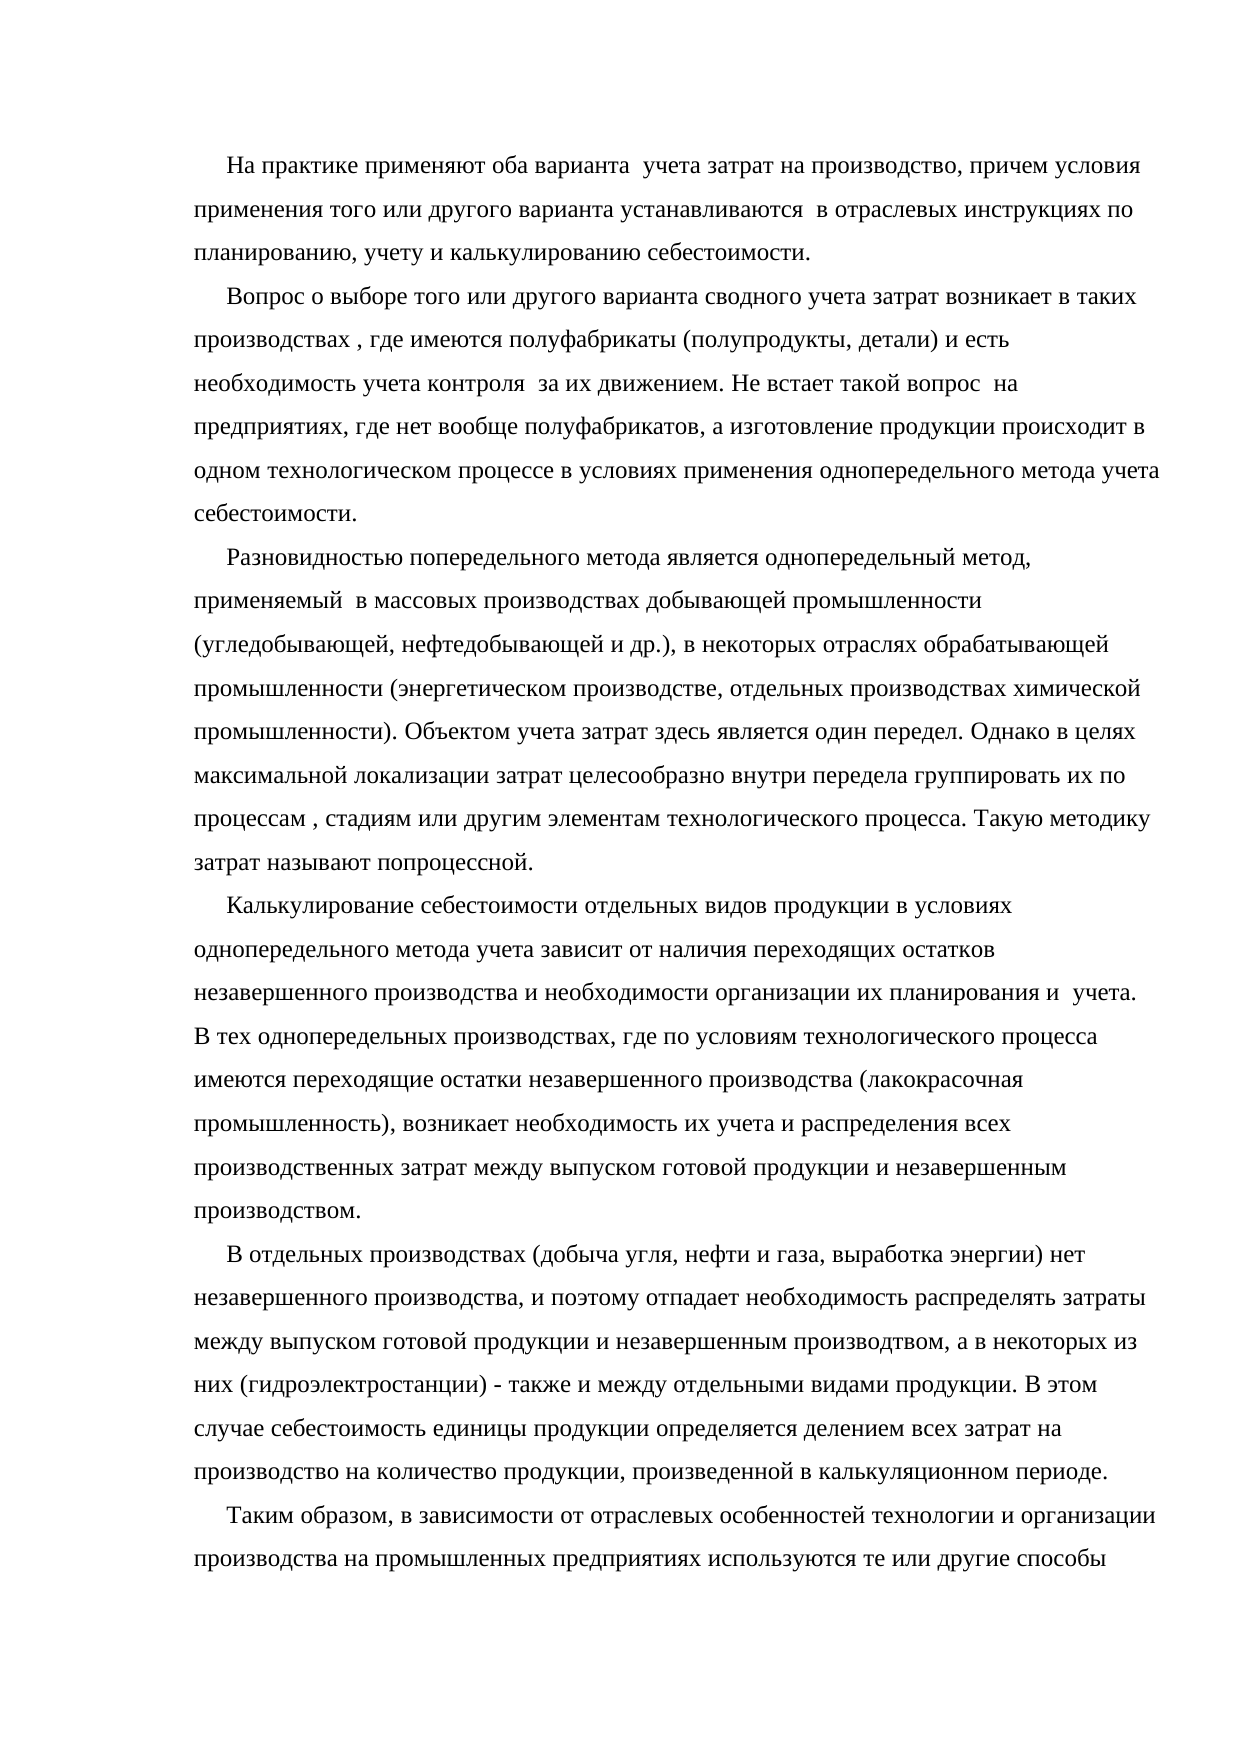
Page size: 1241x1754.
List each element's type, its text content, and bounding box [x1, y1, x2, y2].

text Калькулирование себестоимости отдельных видов продукции в условиях однопередельного метода учета зависит от наличия переходящих остатков незавершенного производства и необходимости организации их планирования и учета. [194, 890, 1167, 1006]
text В отдельных производствах (добыча угля, нефти и газа, выработка энергии) нет незавершенного производства, и поэтому отпадает необходимость распределять затраты между выпуском готовой продукции и незавершенным производтвом, а в некоторых из них (гидроэлектростанции) - также и между отдельными видами продукции. В этом случае себестоимость единицы продукции определяется делением всех затрат на производство на количество продукции, произведенной в калькуляционном периоде. [194, 1238, 1167, 1485]
text В тех однопередельных производствах, где по условиям технологического процесса имеются переходящие остатки незавершенного производства (лакокрасочная промышленность), возникает необходимость их учета и распределения всех производственных затрат между выпуском готовой продукции и незавершенным производством. [194, 1021, 1167, 1224]
text На практике применяют оба варианта учета затрат на производство, причем условия применения того или другого варианта устанавливаются в отраслевых инструкциях по планированию, учету и калькулированию себестоимости. [194, 150, 1167, 266]
text Вопрос о выборе того или другого варианта сводного учета затрат возникает в таких производствах , где имеются полуфабрикаты (полупродукты, детали) и есть необходимость учета контроля за их движением. Не встает такой вопрос на предприятиях, где нет вообще полуфабрикатов, а изготовление продукции происходит в одном технологическом процессе в условиях применения однопередельного метода учета себестоимости. [194, 281, 1167, 527]
text Разновидностью попередельного метода является однопередельный метод, применяемый в массовых производствах добывающей промышленности (угледобывающей, нефтедобывающей и др.), в некоторых отраслях обрабатывающей промышленности (энергетическом производстве, отдельных производствах химической промышленности). Объектом учета затрат здесь является один передел. Однако в целях максимальной локализации затрат целесообразно внутри передела группировать их по процессам , стадиям или другим элементам технологического процесса. Такую методику затрат называют попроцессной. [194, 542, 1167, 876]
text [194, 1500, 1167, 1572]
